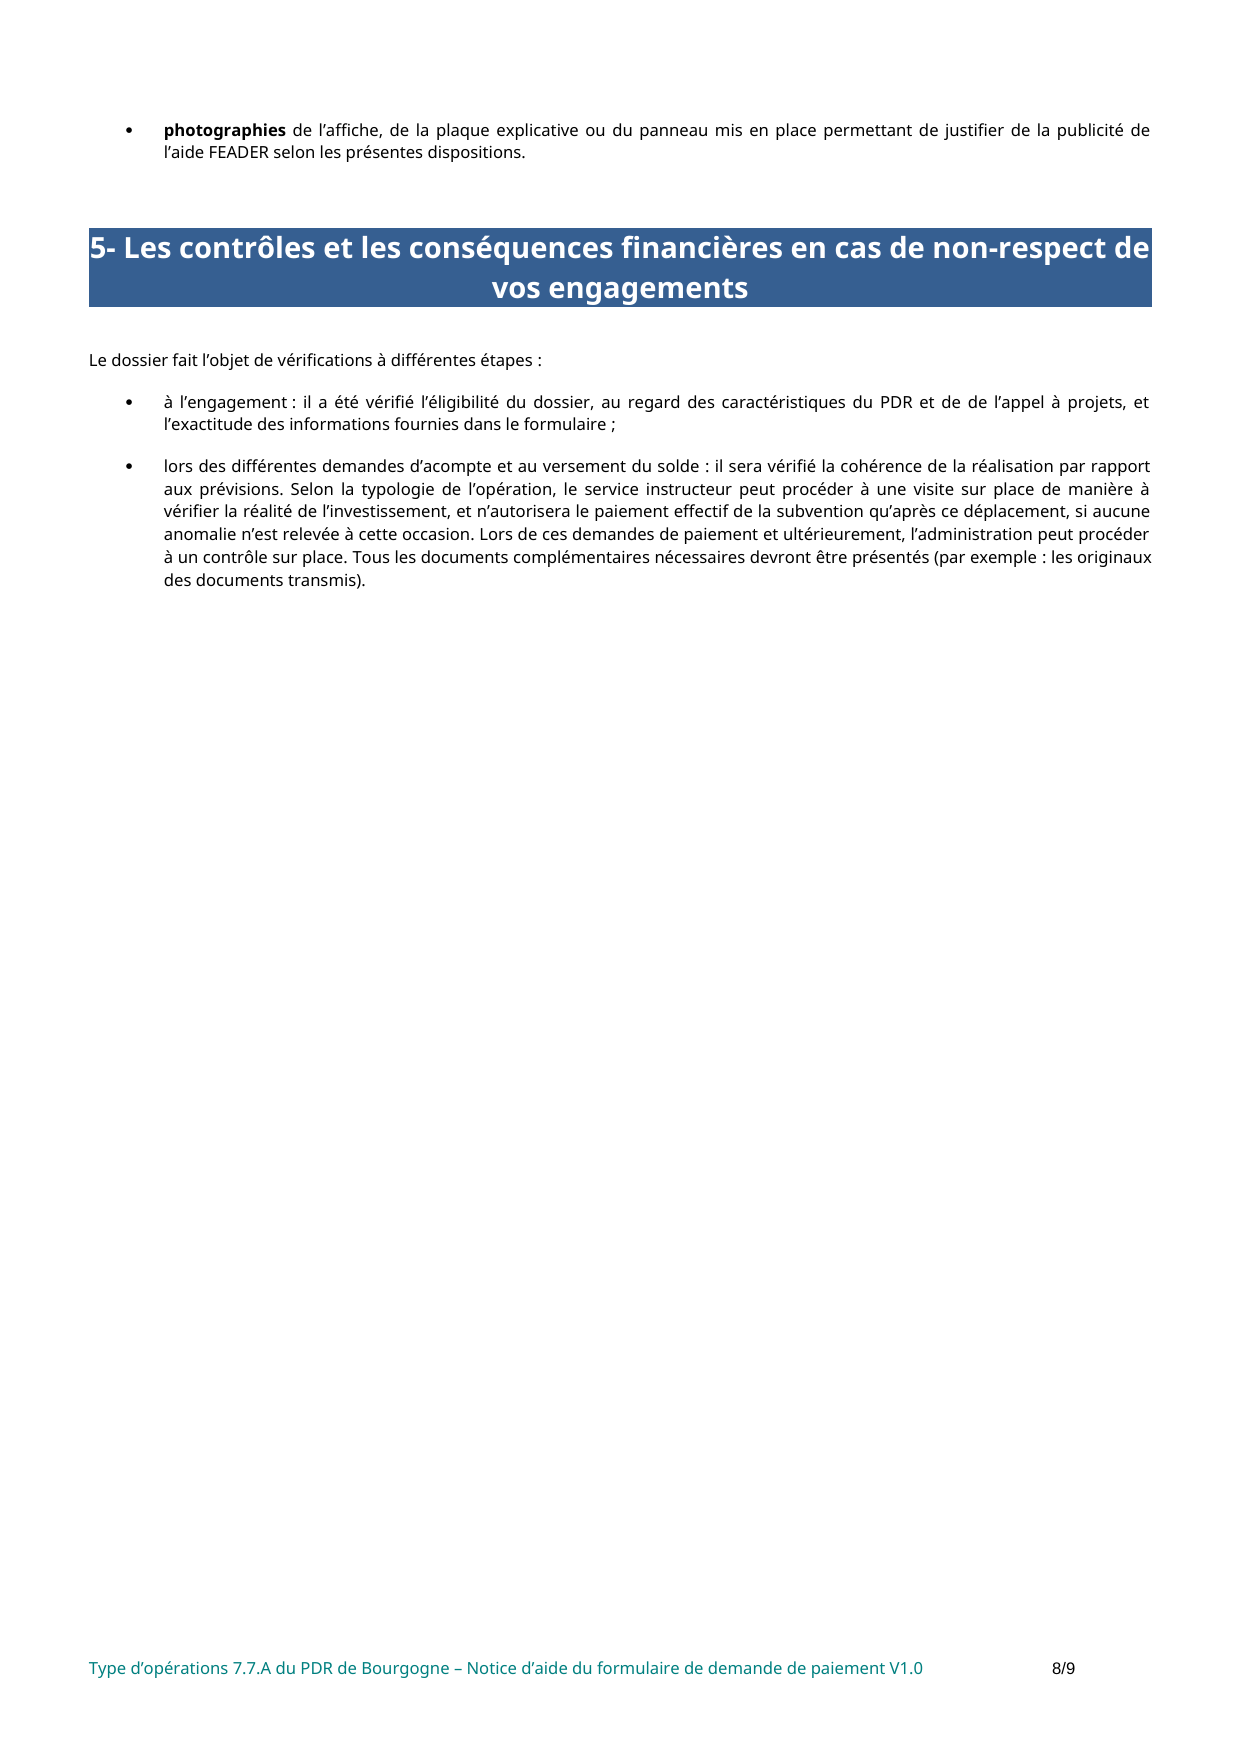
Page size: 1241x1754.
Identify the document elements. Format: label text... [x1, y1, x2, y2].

subtitle 5- Les contrôles et les conséquences financières en cas de non-respect de vos engagements [89, 228, 1152, 307]
list à l’engagement : il a été vérifié l’éligibilité du dossier, au regard des caractéristiques du PDR et de de l’appel à projets, et l’exactitude des informations fournies dans le formulaire ; [126, 390, 1152, 436]
list lors des différentes demandes d’acompte et au versement du solde : il sera vérifié la cohérence de la réalisation par rapport aux prévisions. Selon la typologie de l’opération, le service instructeur peut procéder à une visite sur place de manière à vérifier la réalité de l’investissement, et n’autorisera le paiement effectif de la subvention qu’après ce déplacement, si aucune anomalie n’est relevée à cette occasion. Lors de ces demandes de paiement et ultérieurement, l’administration peut procéder à un contrôle sur place. Tous les documents complémentaires nécessaires devront être présentés (par exemple : les originaux des documents transmis). [126, 454, 1152, 591]
text Le dossier fait l’objet de vérifications à différentes étapes : [89, 349, 1152, 371]
list photographies de l’affiche, de la plaque explicative ou du panneau mis en place permettant de justifier de la publicité de l’aide FEADER selon les présentes dispositions. [126, 118, 1152, 163]
